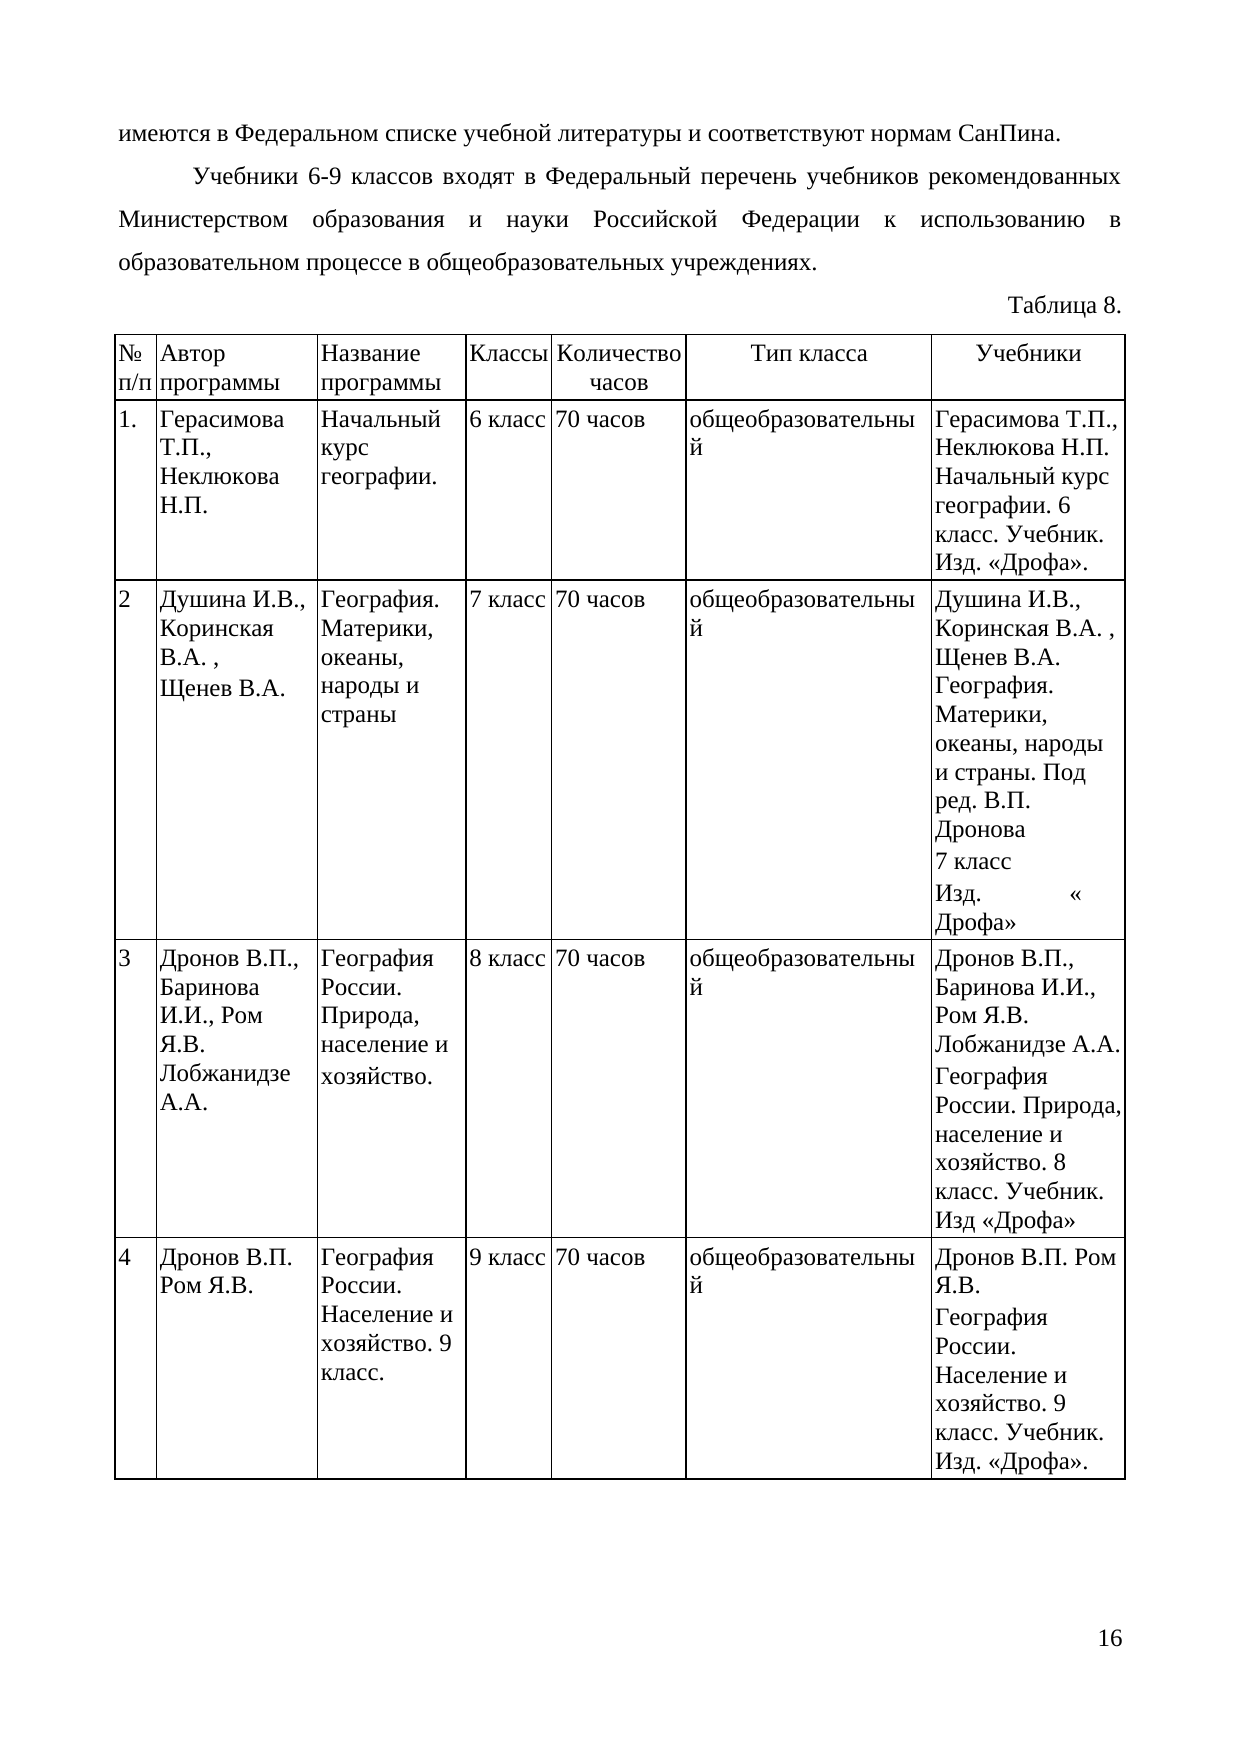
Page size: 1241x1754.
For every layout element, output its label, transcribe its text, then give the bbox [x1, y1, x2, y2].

table_header Название программы [318, 335, 465, 399]
table_cell 3 [116, 940, 156, 1237]
table_cell 9 класс [467, 1238, 551, 1478]
table_cell Душина И.В., Коринская В.А. , Щенев В.А. География. Материки, океаны, народы и страны. Под ред. В.П. Дронова 7 класс Изд. « Дрофа» [932, 581, 1124, 938]
table_cell Начальный курс географии. [318, 401, 465, 579]
table_cell общеобразовательный [687, 401, 931, 579]
table_cell 2 [116, 581, 156, 938]
table_header Количество часов [552, 335, 685, 399]
table_cell Герасимова Т.П., Неклюкова Н.П. Начальный курс географии. 6 класс. Учебник. Изд. «Дрофа». [932, 401, 1124, 579]
text Таблица 8. [118, 291, 1122, 319]
table_cell 6 класс [467, 401, 551, 579]
table_header Автор программы [157, 335, 317, 399]
table_cell 70 часов [552, 401, 685, 579]
table_header Учебники [932, 335, 1124, 399]
table_cell общеобразовательный [687, 581, 931, 938]
table_cell Дронов В.П., Баринова И.И., Ром Я.В. Лобжанидзе А.А. [157, 940, 317, 1237]
table_cell Дронов В.П. Ром Я.В. [157, 1238, 317, 1478]
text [118, 118, 1122, 147]
table_cell общеобразовательный [687, 940, 931, 1237]
table_cell 8 класс [467, 940, 551, 1237]
table_cell 1. [116, 401, 156, 579]
table_cell География. Материки, океаны, народы и страны [318, 581, 465, 938]
table_cell География России. Население и хозяйство. 9 класс. [318, 1238, 465, 1478]
table_cell 4 [116, 1238, 156, 1478]
table_header Классы [467, 335, 551, 399]
table_cell 70 часов [552, 1238, 685, 1478]
table_cell 70 часов [552, 581, 685, 938]
table_header Тип класса [687, 335, 931, 399]
table_cell 7 класс [467, 581, 551, 938]
table_cell Дронов В.П., Баринова И.И., Ром Я.В. Лобжанидзе А.А. География России. Природа, население и хозяйство. 8 класс. Учебник. Изд «Дрофа» [932, 940, 1124, 1237]
table_cell География России. Природа, население и хозяйство. [318, 940, 465, 1237]
table_cell общеобразовательный [687, 1238, 931, 1478]
table_cell Дронов В.П. Ром Я.В. География России. Население и хозяйство. 9 класс. Учебник. Изд. «Дрофа». [932, 1238, 1124, 1478]
text Учебники 6-9 классов входят в Федеральный перечень учебников рекомендованных Министерством образования и науки Российской Федерации к использованию в образовательном процессе в общеобразовательных учреждениях. [118, 161, 1122, 276]
table_header № п/п [116, 335, 156, 399]
table_cell 70 часов [552, 940, 685, 1237]
table_cell Душина И.В., Коринская В.А. , Щенев В.А. [157, 581, 317, 938]
table_cell Герасимова Т.П., Неклюкова Н.П. [157, 401, 317, 579]
